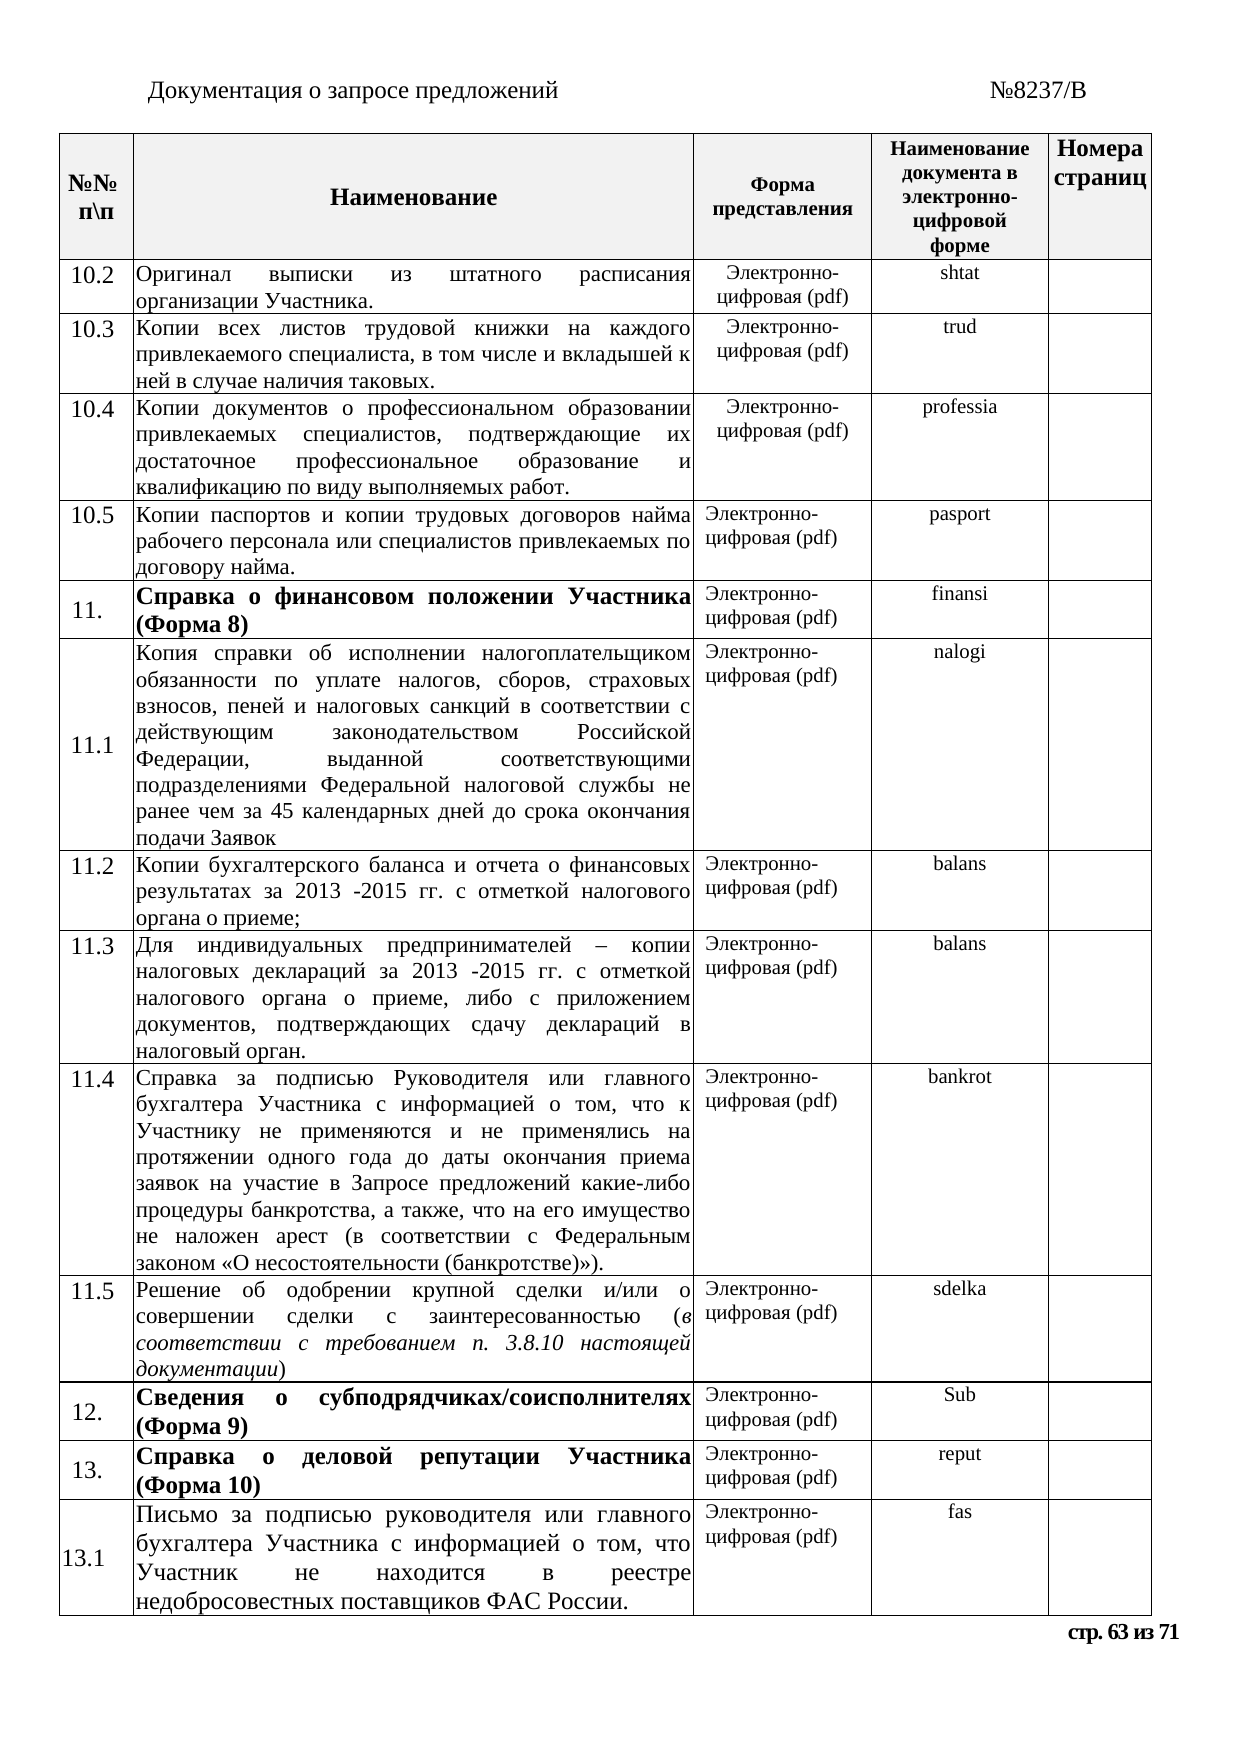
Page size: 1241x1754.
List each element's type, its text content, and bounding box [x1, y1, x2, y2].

table_cell balans [872, 851, 1048, 930]
table_cell Справка о финансовом положении Участника (Форма 8) [134, 581, 693, 638]
table_cell Электронно-цифровая (pdf) [694, 501, 871, 580]
table_cell reput [872, 1441, 1048, 1498]
table_cell Копии бухгалтерского баланса и отчета о финансовых результатах за 2013 -2015 гг. с отметкой налогового органа о приеме; [134, 851, 693, 930]
table_cell Электронно-цифровая (pdf) [694, 394, 871, 499]
table_cell Копии документов о профессиональном образовании привлекаемых специалистов, подтверждающие их достаточное профессиональное образование и квалификацию по виду выполняемых работ. [134, 394, 693, 499]
table_cell 11.5 [60, 1276, 133, 1381]
table_cell [1049, 639, 1151, 850]
table_cell [1049, 1441, 1151, 1498]
table_cell 10.3 [60, 314, 133, 393]
table_cell trud [872, 314, 1048, 393]
table_cell Сведения о субподрядчиках/соисполнителях (Форма 9) [134, 1383, 693, 1440]
table_header №№ п\п [60, 134, 133, 259]
table_cell Решение об одобрении крупной сделки и/или о совершении сделки с заинтересованностью (в соответствии с требованием п. 3.8.10 настоящей документации) [134, 1276, 693, 1381]
table_cell bankrot [872, 1064, 1048, 1275]
table_cell Электронно-цифровая (pdf) [694, 1276, 871, 1381]
table_cell Справка за подписью Руководителя или главного бухгалтера Участника с информацией о том, что к Участнику не применяются и не применялись на протяжении одного года до даты окончания приема заявок на участие в Запросе предложений какие-либо процедуры банкротства, а также, что на его имущество не наложен арест (в соответствии с Федеральным законом «О несостоятельности (банкротстве)»). [134, 1064, 693, 1275]
table_cell nalogi [872, 639, 1048, 850]
table_cell 11.3 [60, 931, 133, 1063]
table_cell [1049, 1276, 1151, 1381]
table_cell balans [872, 931, 1048, 1063]
table_cell Для индивидуальных предпринимателей – копии налоговых деклараций за 2013 -2015 гг. с отметкой налогового органа о приеме, либо с приложением документов, подтверждающих сдачу деклараций в налоговый орган. [134, 931, 693, 1063]
table_cell shtat [872, 260, 1048, 313]
table_header Номера страниц [1049, 134, 1151, 259]
table_cell 11.1 [60, 639, 133, 850]
table_cell Sub [872, 1383, 1048, 1440]
table_header Наименование документа в электронно-цифровой форме [872, 134, 1048, 259]
table_cell [1049, 581, 1151, 638]
table_cell Оригинал выписки из штатного расписания организации Участника. [134, 260, 693, 313]
table_cell 11.2 [60, 851, 133, 930]
table_cell [1049, 260, 1151, 313]
table_cell Электронно-цифровая (pdf) [694, 314, 871, 393]
table_cell Письмо за подписью руководителя или главного бухгалтера Участника с информацией о том, что Участник не находится в реестре недобросовестных поставщиков ФАС России. [134, 1500, 693, 1614]
table_cell Электронно-цифровая (pdf) [694, 1064, 871, 1275]
table_cell finansi [872, 581, 1048, 638]
table_cell professia [872, 394, 1048, 499]
table_cell [1049, 501, 1151, 580]
table_cell 11.4 [60, 1064, 133, 1275]
table_cell 13.1 [60, 1500, 133, 1614]
table_cell Электронно-цифровая (pdf) [694, 851, 871, 930]
table_cell Электронно-цифровая (pdf) [694, 1500, 871, 1614]
table_cell [60, 1441, 133, 1498]
table_cell pasport [872, 501, 1048, 580]
table_cell Электронно-цифровая (pdf) [694, 260, 871, 313]
table_cell sdelka [872, 1276, 1048, 1381]
table_cell Копии паспортов и копии трудовых договоров найма рабочего персонала или специалистов привлекаемых по договору найма. [134, 501, 693, 580]
table_cell [60, 1383, 133, 1440]
table_cell Справка о деловой репутации Участника (Форма 10) [134, 1441, 693, 1498]
table_cell Электронно-цифровая (pdf) [694, 1441, 871, 1498]
table_cell Копия справки об исполнении налогоплательщиком обязанности по уплате налогов, сборов, страховых взносов, пеней и налоговых санкций в соответствии с действующим законодательством Российской Федерации, выданной соответствующими подразделениями Федеральной налоговой службы не ранее чем за 45 календарных дней до срока окончания подачи Заявок [134, 639, 693, 850]
table_cell [1049, 851, 1151, 930]
table_cell [1049, 1064, 1151, 1275]
table_cell Электронно-цифровая (pdf) [694, 1383, 871, 1440]
table_cell [1049, 1383, 1151, 1440]
table_cell [60, 581, 133, 638]
table_header Наименование [134, 134, 693, 259]
table_cell [1049, 394, 1151, 499]
table_cell 10.5 [60, 501, 133, 580]
table_cell Электронно-цифровая (pdf) [694, 931, 871, 1063]
table_cell fas [872, 1500, 1048, 1614]
table_header Форма представления [694, 134, 871, 259]
table_cell Электронно-цифровая (pdf) [694, 581, 871, 638]
table_cell [1049, 1500, 1151, 1614]
table_cell Копии всех листов трудовой книжки на каждого привлекаемого специалиста, в том числе и вкладышей к ней в случае наличия таковых. [134, 314, 693, 393]
table_cell 10.2 [60, 260, 133, 313]
table_cell 10.4 [60, 394, 133, 499]
table_cell [1049, 314, 1151, 393]
table_cell [1049, 931, 1151, 1063]
table_cell Электронно-цифровая (pdf) [694, 639, 871, 850]
